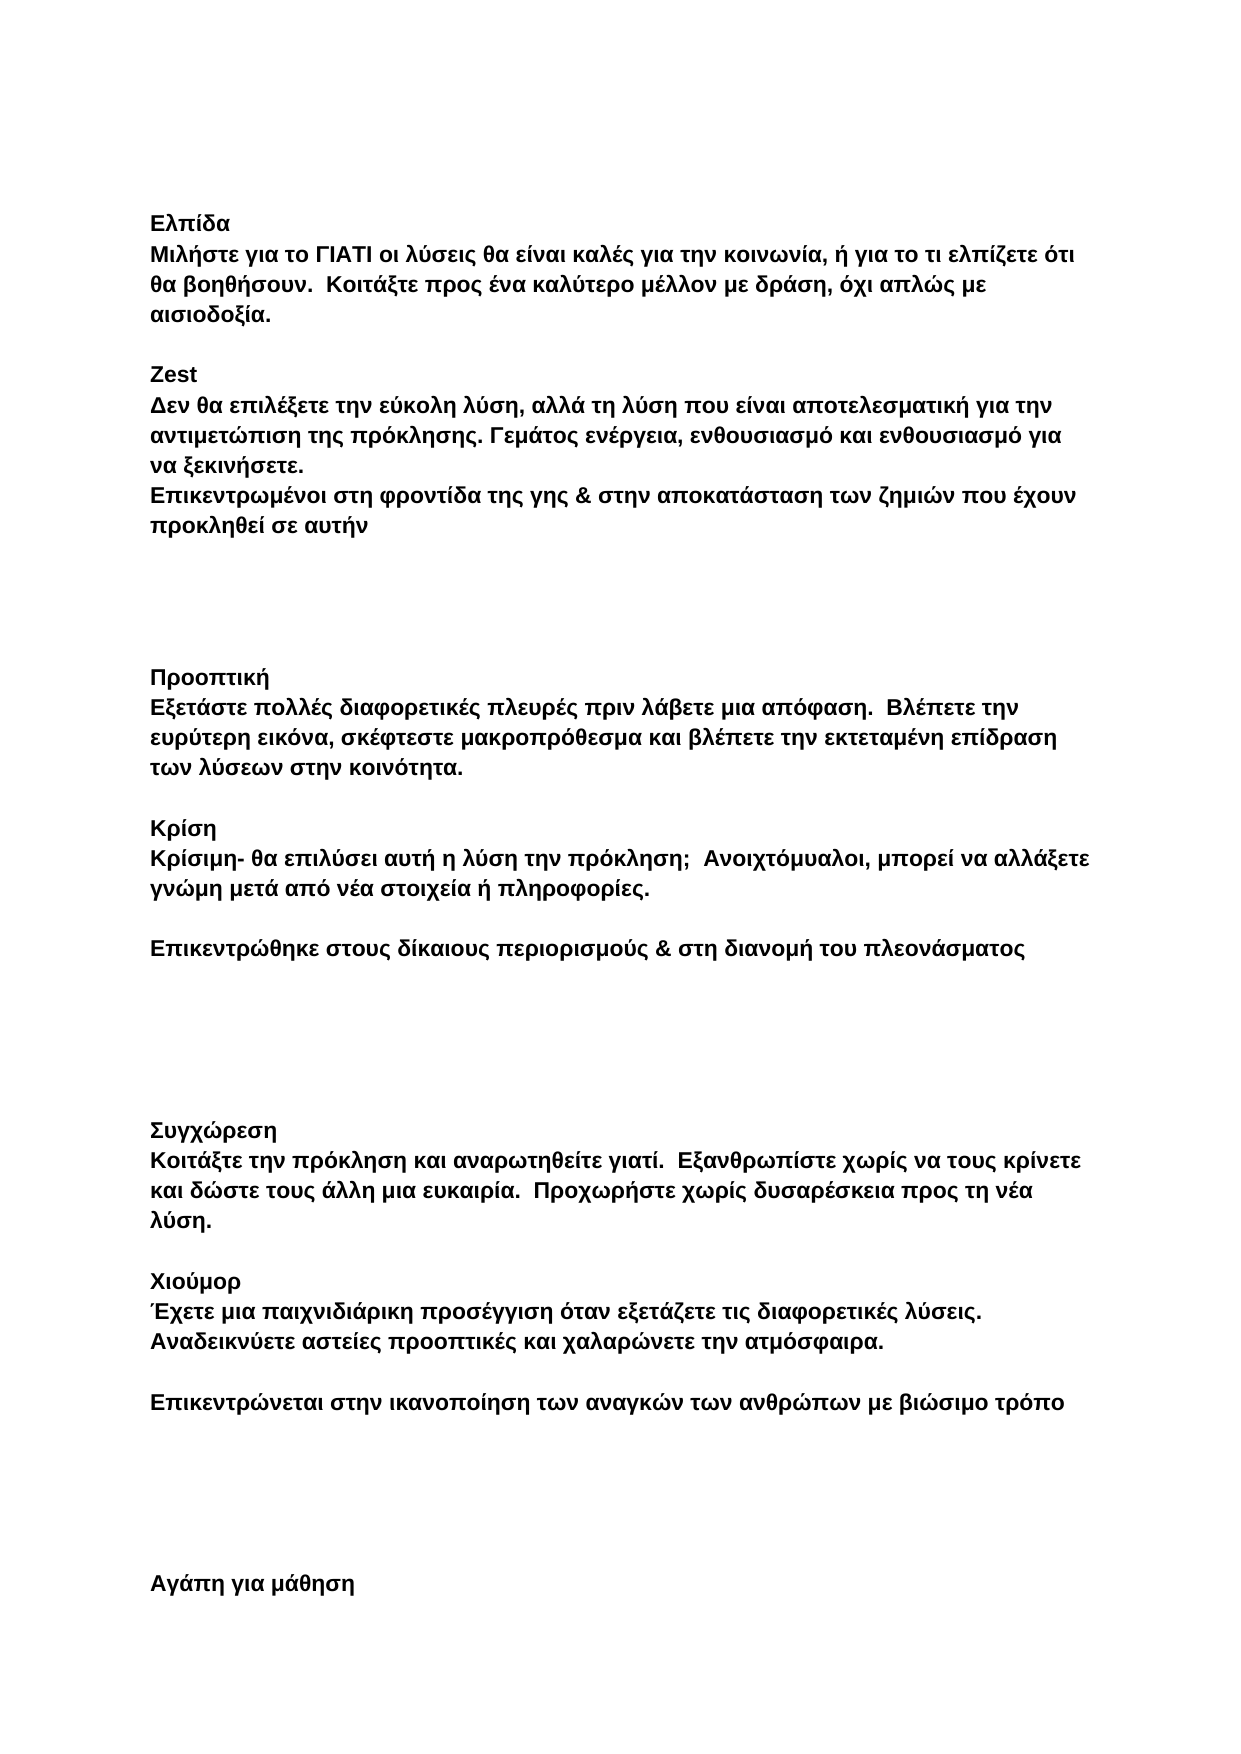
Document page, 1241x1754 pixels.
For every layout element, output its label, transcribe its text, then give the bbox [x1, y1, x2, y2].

text Ελπίδα [150, 210, 1090, 237]
text Zest [150, 361, 1090, 388]
text Συγχώρεση [150, 1117, 1090, 1143]
text Επικεντρωμένοι στη φροντίδα της γης & στην αποκατάσταση των ζημιών που έχουν προκληθεί σε αυτήν [150, 482, 1090, 539]
text Εξετάστε πολλές διαφορετικές πλευρές πριν λάβετε μια απόφαση. Βλέπετε την ευρύτερη εικόνα, σκέφτεστε μακροπρόθεσμα και βλέπετε την εκτεταμένη επίδραση των λύσεων στην κοινότητα. [150, 694, 1090, 781]
text Προοπτική [150, 663, 1090, 690]
text Χιούμορ [150, 1268, 1090, 1294]
text Κρίσιμη- θα επιλύσει αυτή η λύση την πρόκληση; Ανοιχτόμυαλοι, μπορεί να αλλάξετε γνώμη μετά από νέα στοιχεία ή πληροφορίες. [150, 845, 1090, 901]
text Έχετε μια παιχνιδιάρικη προσέγγιση όταν εξετάζετε τις διαφορετικές λύσεις. Αναδεικνύετε αστείες προοπτικές και χαλαρώνετε την ατμόσφαιρα. [150, 1298, 1090, 1354]
text Επικεντρώνεται στην ικανοποίηση των αναγκών των ανθρώπων με βιώσιμο τρόπο [150, 1388, 1090, 1415]
text Δεν θα επιλέξετε την εύκολη λύση, αλλά τη λύση που είναι αποτελεσματική για την αντιμετώπιση της πρόκλησης. Γεμάτος ενέργεια, ενθουσιασμό και ενθουσιασμό για να ξεκινήσετε. [150, 392, 1090, 478]
text Μιλήστε για το ΓΙΑΤΙ οι λύσεις θα είναι καλές για την κοινωνία, ή για το τι ελπίζετε ότι θα βοηθήσουν. Κοιτάξτε προς ένα καλύτερο μέλλον με δράση, όχι απλώς με αισιοδοξία. [150, 241, 1090, 327]
text Επικεντρώθηκε στους δίκαιους περιορισμούς & στη διανομή του πλεονάσματος [150, 935, 1090, 962]
text Κοιτάξτε την πρόκληση και αναρωτηθείτε γιατί. Εξανθρωπίστε χωρίς να τους κρίνετε και δώστε τους άλλη μια ευκαιρία. Προχωρήστε χωρίς δυσαρέσκεια προς τη νέα λύση. [150, 1147, 1090, 1234]
text Αγάπη για μάθηση [150, 1570, 1090, 1596]
text Κρίση [150, 814, 1090, 841]
